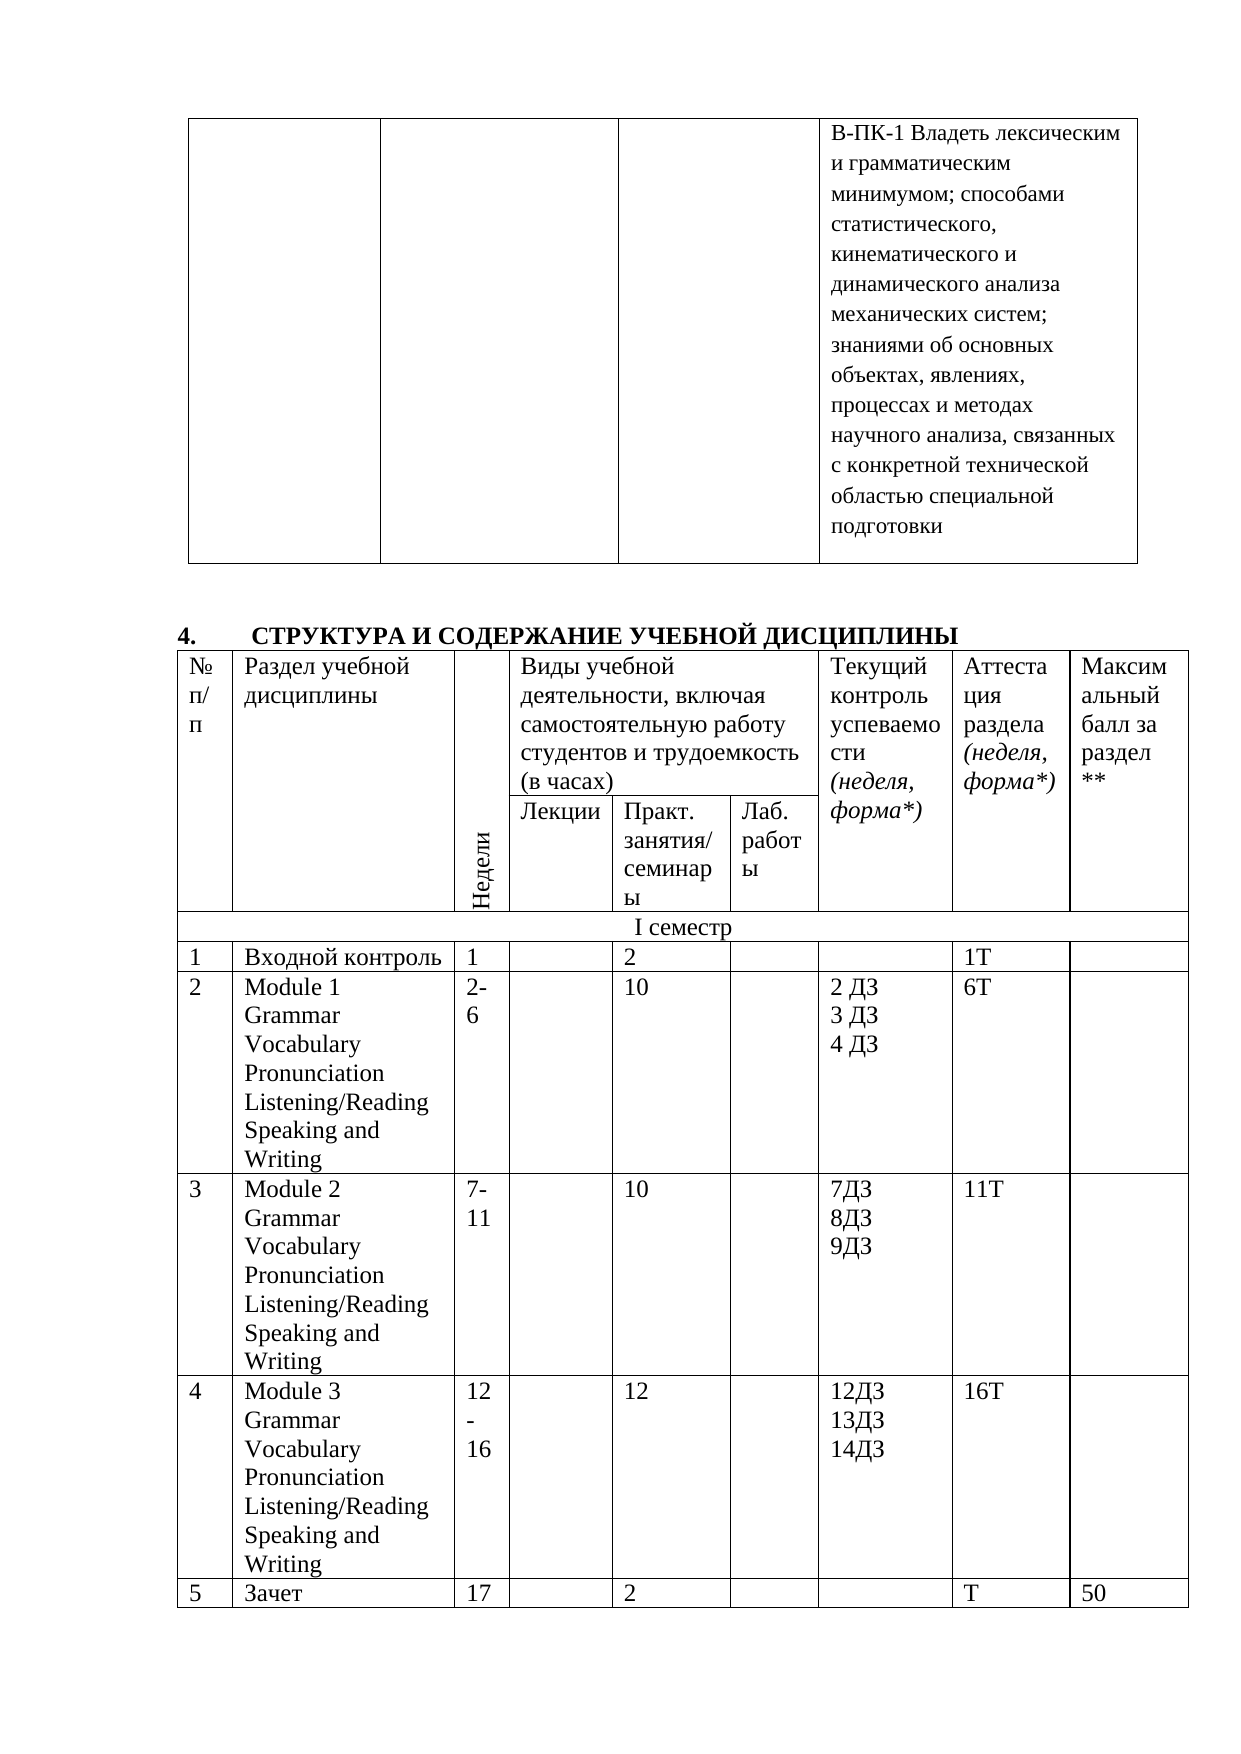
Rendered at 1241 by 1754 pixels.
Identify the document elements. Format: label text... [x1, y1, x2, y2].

table_cell [731, 1579, 818, 1607]
table_cell 2-6 [455, 972, 509, 1173]
table_cell [510, 1376, 612, 1577]
table_cell 12-16 [455, 1376, 509, 1577]
table_cell 10 [613, 972, 730, 1173]
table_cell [619, 119, 819, 563]
table_cell Module 3 Grammar Vocabulary Pronunciation Listening/Reading Speaking and Writing [233, 1376, 454, 1577]
table_cell [510, 972, 612, 1173]
table_cell Входной контроль [233, 942, 454, 971]
table_cell 2 [613, 942, 730, 971]
table_header № п/п [178, 651, 232, 911]
table_cell [1071, 1376, 1188, 1577]
table_cell I семестр [178, 912, 1188, 941]
table_cell [819, 1579, 952, 1607]
table_header Недели [455, 651, 509, 911]
table_cell [731, 942, 818, 971]
table_cell [510, 942, 612, 971]
table_cell Практ. занятия/ семинары [613, 796, 730, 911]
table_header Аттестация раздела (неделя, форма*) [953, 651, 1069, 911]
table_cell 16Т [953, 1376, 1069, 1577]
table_cell [819, 942, 952, 971]
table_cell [381, 119, 618, 563]
table_cell 2 ДЗ 3 ДЗ 4 ДЗ [819, 972, 952, 1173]
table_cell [820, 119, 1137, 563]
table_cell [1071, 942, 1188, 971]
table_header Текущий контроль успеваемости (неделя, форма*) [819, 651, 952, 911]
table_cell 6Т [953, 972, 1069, 1173]
table_cell 7-11 [455, 1174, 509, 1375]
table_cell 10 [613, 1174, 730, 1375]
table_cell Module 1 Grammar Vocabulary Pronunciation Listening/Reading Speaking and Writing [233, 972, 454, 1173]
text 4. Структура и содержание учебной дисциплины [177, 621, 1152, 650]
table_header Максимальный балл за раздел ** [1071, 651, 1188, 911]
table_header Раздел учебной дисциплины [233, 651, 454, 911]
table_cell Т [953, 1579, 1069, 1607]
table_cell [1071, 1174, 1188, 1375]
table_cell 2 [178, 972, 232, 1173]
table_cell [731, 1376, 818, 1577]
table_cell [510, 1579, 612, 1607]
table_cell 7ДЗ 8ДЗ 9ДЗ [819, 1174, 952, 1375]
table_cell [731, 1174, 818, 1375]
table_cell 17 [455, 1579, 509, 1607]
table_cell 2 [613, 1579, 730, 1607]
table_cell 50 [1071, 1579, 1188, 1607]
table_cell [189, 119, 380, 563]
table_cell 12ДЗ 13ДЗ 14ДЗ [819, 1376, 952, 1577]
table_cell Module 2 Grammar Vocabulary Pronunciation Listening/Reading Speaking and Writing [233, 1174, 454, 1375]
table_cell 3 [178, 1174, 232, 1375]
table_cell 5 [178, 1579, 232, 1607]
table_cell 1 [178, 942, 232, 971]
table_cell [510, 1174, 612, 1375]
table_cell 1 [455, 942, 509, 971]
table_cell 4 [178, 1376, 232, 1577]
table_header Виды учебной деятельности, включая самостоятельную работу студентов и трудоемкость (в часах) [510, 651, 818, 795]
table_cell Лаб. работы [731, 796, 818, 911]
table_cell 1Т [953, 942, 1069, 971]
table_cell 12 [613, 1376, 730, 1577]
table_cell Зачет [233, 1579, 454, 1607]
table_cell 11Т [953, 1174, 1069, 1375]
table_cell Лекции [510, 796, 612, 911]
table_cell [1071, 972, 1188, 1173]
table_cell [731, 972, 818, 1173]
